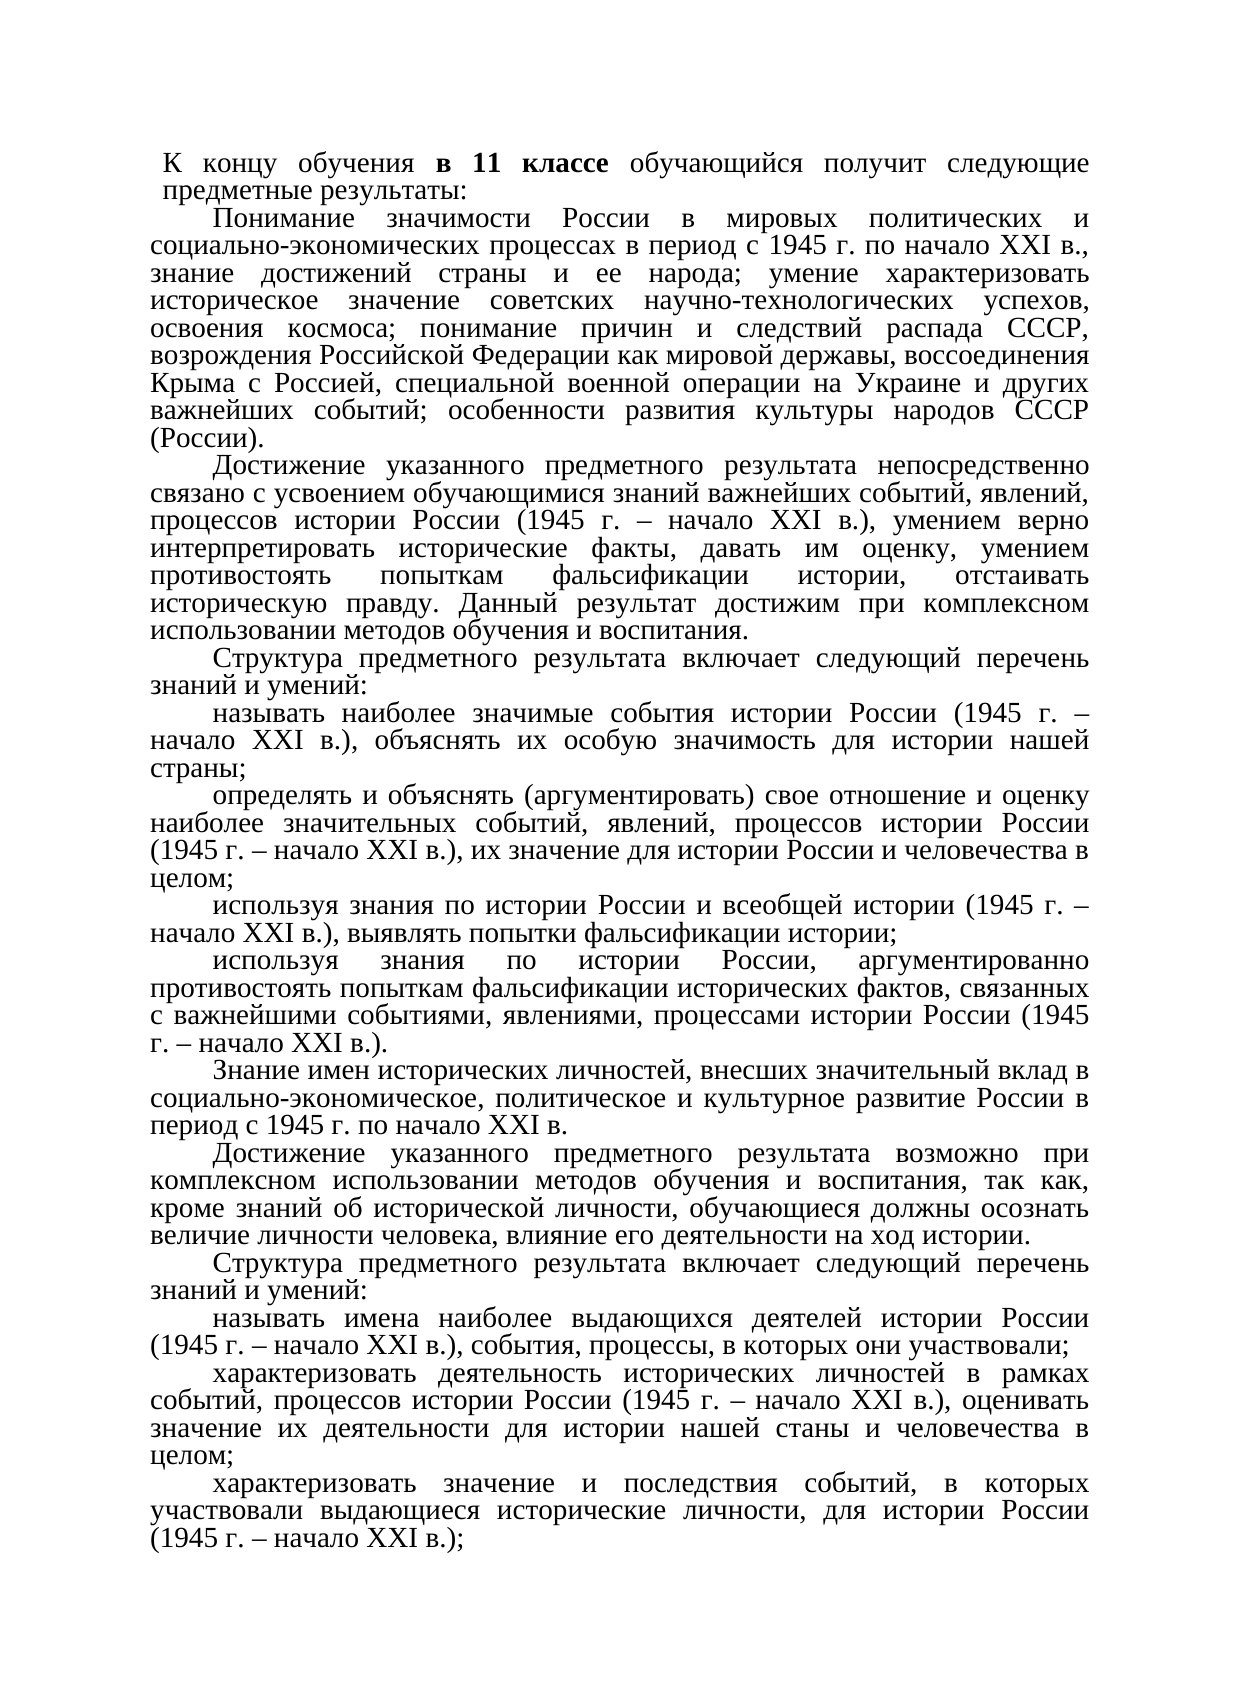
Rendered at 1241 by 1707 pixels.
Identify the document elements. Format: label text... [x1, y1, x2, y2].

text характеризовать значение и последствия событий, в которых участвовали выдающиеся исторические личности, для истории России (1945 г. – начало ХХI в.); [150, 1470, 1090, 1552]
text называть наиболее значимые события истории России (1945 г. – начало ХХI в.), объяснять их особую значимость для истории нашей страны; [150, 700, 1090, 782]
text определять и объяснять (аргументировать) свое отношение и оценку наиболее значительных событий, явлений, процессов истории России (1945 г. – начало ХХI в.), их значение для истории России и человечества в целом; [150, 782, 1090, 892]
text Структура предметного результата включает следующий перечень знаний и умений: [150, 1250, 1090, 1305]
text называть имена наиболее выдающихся деятелей истории России (1945 г. – начало ХХI в.), события, процессы, в которых они участвовали; [150, 1305, 1090, 1360]
text Структура предметного результата включает следующий перечень знаний и умений: [150, 645, 1090, 700]
text Понимание значимости России в мировых политических и социально-экономических процессах в период с 1945 г. по начало ХХI в., знание достижений страны и ее народа; умение характеризовать историческое значение советских научно-технологических успехов, освоения космоса; понимание причин и следствий распада СССР, возрождения Российской Федерации как мировой державы, воссоединения Крыма с Россией, специальной военной операции на Украине и других важнейших событий; особенности развития культуры народов СССР (России). [150, 205, 1090, 452]
text используя знания по истории России и всеобщей истории (1945 г. – начало ХХI в.), выявлять попытки фальсификации истории; [150, 892, 1090, 947]
text используя знания по истории России, аргументированно противостоять попыткам фальсификации исторических фактов, связанных с важнейшими событиями, явлениями, процессами истории России (1945 г. – начало ХХI в.). [150, 947, 1090, 1057]
text К концу обучения в 11 классе обучающийся получит следующие предметные результаты: [162, 150, 1090, 205]
text Достижение указанного предметного результата возможно при комплексном использовании методов обучения и воспитания, так как, кроме знаний об исторической личности, обучающиеся должны осознать величие личности человека, влияние его деятельности на ход истории. [150, 1140, 1090, 1250]
text характеризовать деятельность исторических личностей в рамках событий, процессов истории России (1945 г. – начало ХХI в.), оценивать значение их деятельности для истории нашей станы и человечества в целом; [150, 1360, 1090, 1470]
text Достижение указанного предметного результата непосредственно связано с усвоением обучающимися знаний важнейших событий, явлений, процессов истории России (1945 г. – начало ХХI в.), умением верно интерпретировать исторические факты, давать им оценку, умением противостоять попыткам фальсификации истории, отстаивать историческую правду. Данный результат достижим при комплексном использовании методов обучения и воспитания. [150, 452, 1090, 645]
text Знание имен исторических личностей, внесших значительный вклад в социально-экономическое, политическое и культурное развитие России в период с 1945 г. по начало ХХI в. [150, 1057, 1090, 1140]
